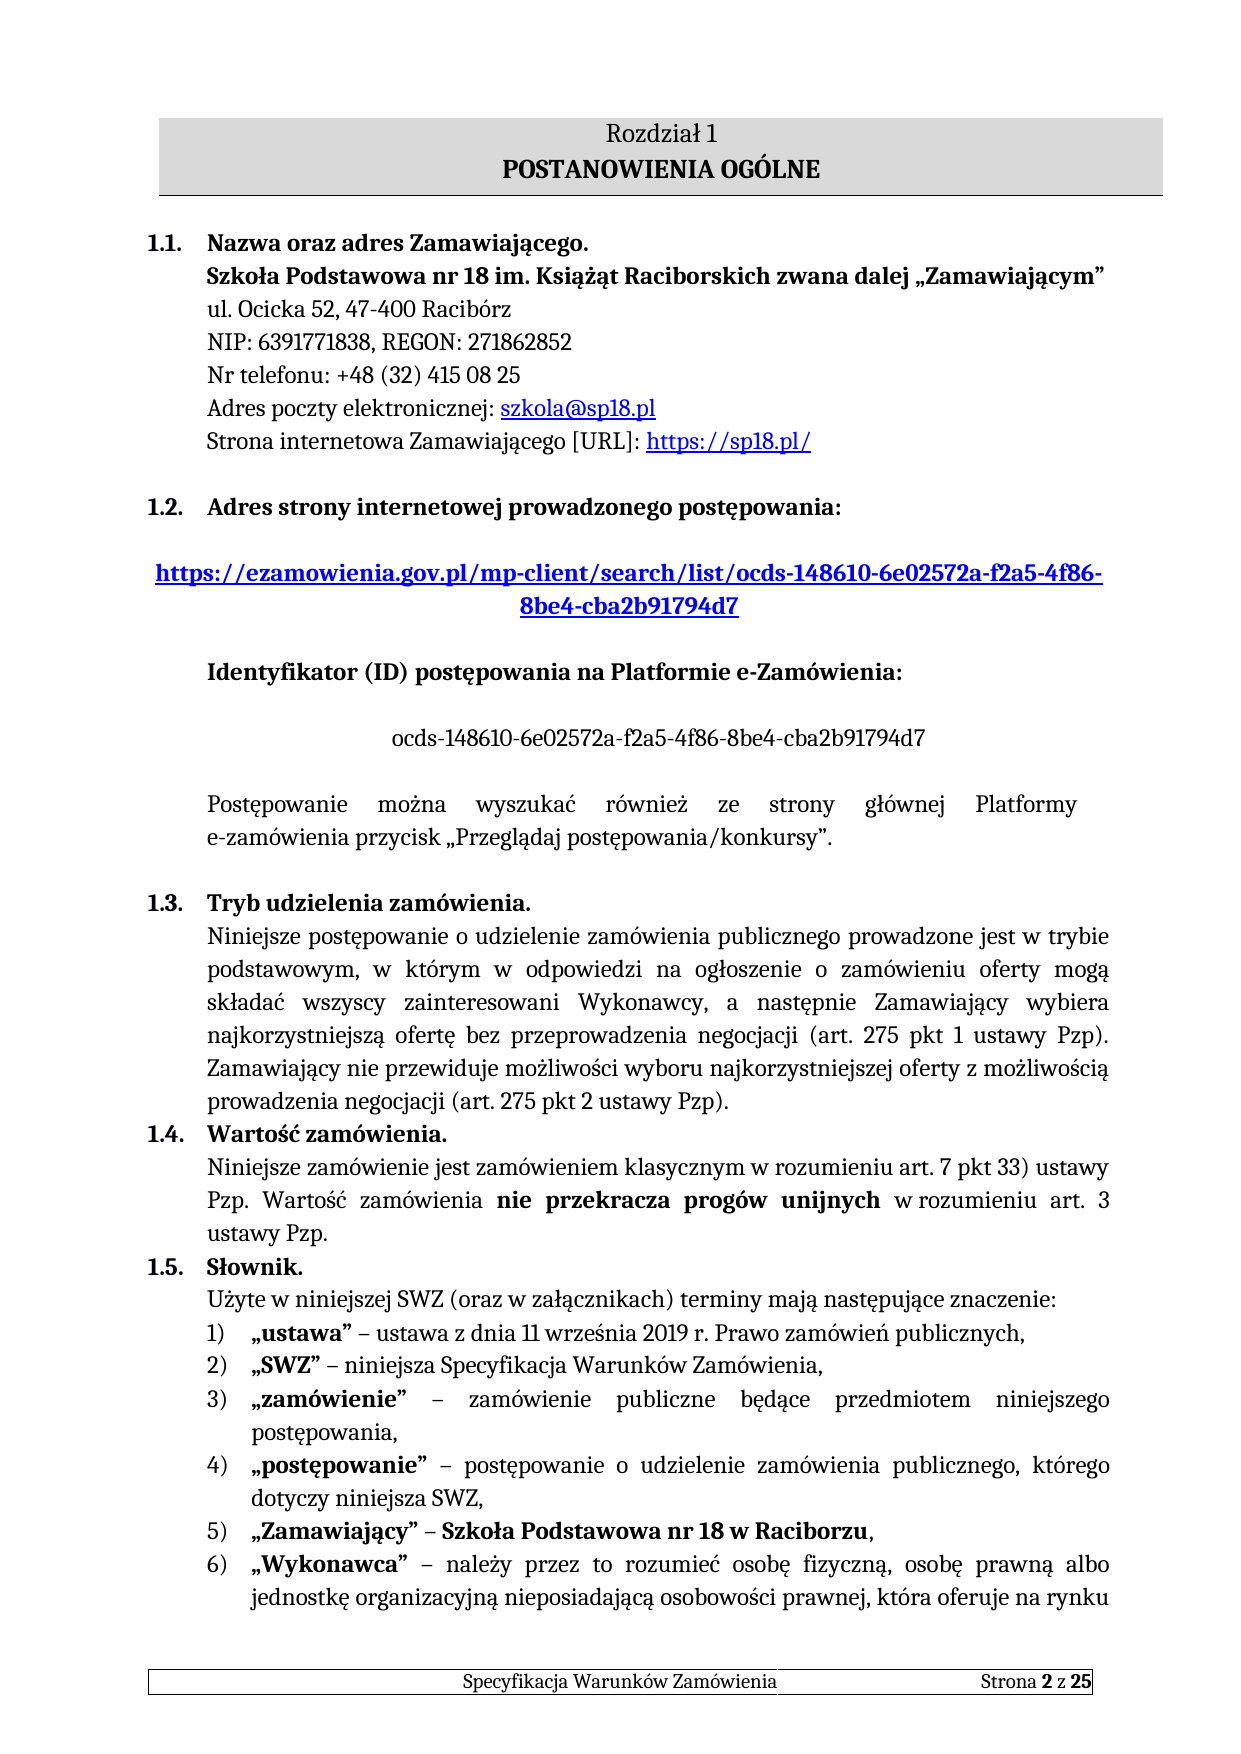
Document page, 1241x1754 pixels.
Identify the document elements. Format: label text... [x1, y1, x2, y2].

text Niniejsze postępowanie o udzielenie zamówienia publicznego prowadzone jest w trybie podstawowym, w którym w odpowiedzi na ogłoszenie o zamówieniu oferty mogą składać wszyscy zainteresowani Wykonawcy, a następnie Zamawiający wybiera najkorzystniejszą ofertę bez przeprowadzenia negocjacji (art. 275 pkt 1 ustawy Pzp). Zamawiający nie przewiduje możliwości wyboru najkorzystniejszej oferty z możliwością prowadzenia negocjacji (art. 275 pkt 2 ustawy Pzp). [207, 922, 1110, 1116]
text Nr telefonu: +48 (32) 415 08 25 [207, 361, 1110, 389]
text Niniejsze zamówienie jest zamówieniem klasycznym w rozumieniu art. 7 pkt 33) ustawy Pzp. Wartość zamówienia nie przekracza progów unijnych w rozumieniu art. 3 ustawy Pzp. [207, 1153, 1110, 1248]
text ocds-148610-6e02572a-f2a5-4f86-8be4-cba2b91794d7 [207, 724, 1110, 753]
text Strona internetowa Zamawiającego [URL]: https://sp18.pl/ [207, 427, 1110, 456]
list Tryb udzielenia zamówienia. [148, 889, 1110, 918]
text https://ezamowienia.gov.pl/mp-client/search/list/ocds-148610-6e02572a-f2a5-4f86-8be4-cba2b91794d7 [148, 559, 1110, 621]
text ul. Ocicka 52, 47-400 Racibórz [207, 295, 1110, 323]
text Adres poczty elektronicznej: szkola@sp18.pl [207, 394, 1110, 423]
list Nazwa oraz adres Zamawiającego. [148, 229, 1110, 257]
text Użyte w niniejszej SWZ (oraz w załącznikach) terminy mają następujące znaczenie: [207, 1285, 1110, 1314]
list „ustawa” – ustawa z dnia 11 września 2019 r. Prawo zamówień publicznych, [207, 1318, 1110, 1347]
list Adres strony internetowej prowadzonego postępowania: [148, 493, 1110, 522]
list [207, 1549, 1110, 1611]
list Słownik. [148, 1252, 1110, 1281]
text NIP: 6391771838, REGON: 271862852 [207, 328, 1110, 357]
list „postępowanie” – postępowanie o udzielenie zamówienia publicznego, którego dotyczy niniejsza SWZ, [207, 1451, 1110, 1512]
text Identyfikator (ID) postępowania na Platformie e-Zamówienia: [207, 658, 1110, 687]
list „zamówienie” – zamówienie publiczne będące przedmiotem niniejszego postępowania, [207, 1384, 1110, 1446]
list „Zamawiający” – Szkoła Podstawowa nr 18 w Raciborzu, [207, 1517, 1110, 1545]
table_header Rozdział 1 POSTANOWIENIA OGÓLNE [159, 118, 1163, 195]
text Postępowanie można wyszukać również ze strony głównej Platformy e-zamówienia przycisk „Przeglądaj postępowania/konkursy”. [207, 790, 1110, 852]
list Wartość zamówienia. [148, 1120, 1110, 1149]
list „SWZ” – niniejsza Specyfikacja Warunków Zamówienia, [207, 1351, 1110, 1380]
text Szkoła Podstawowa nr 18 im. Książąt Raciborskich zwana dalej „Zamawiającym” [207, 262, 1110, 291]
